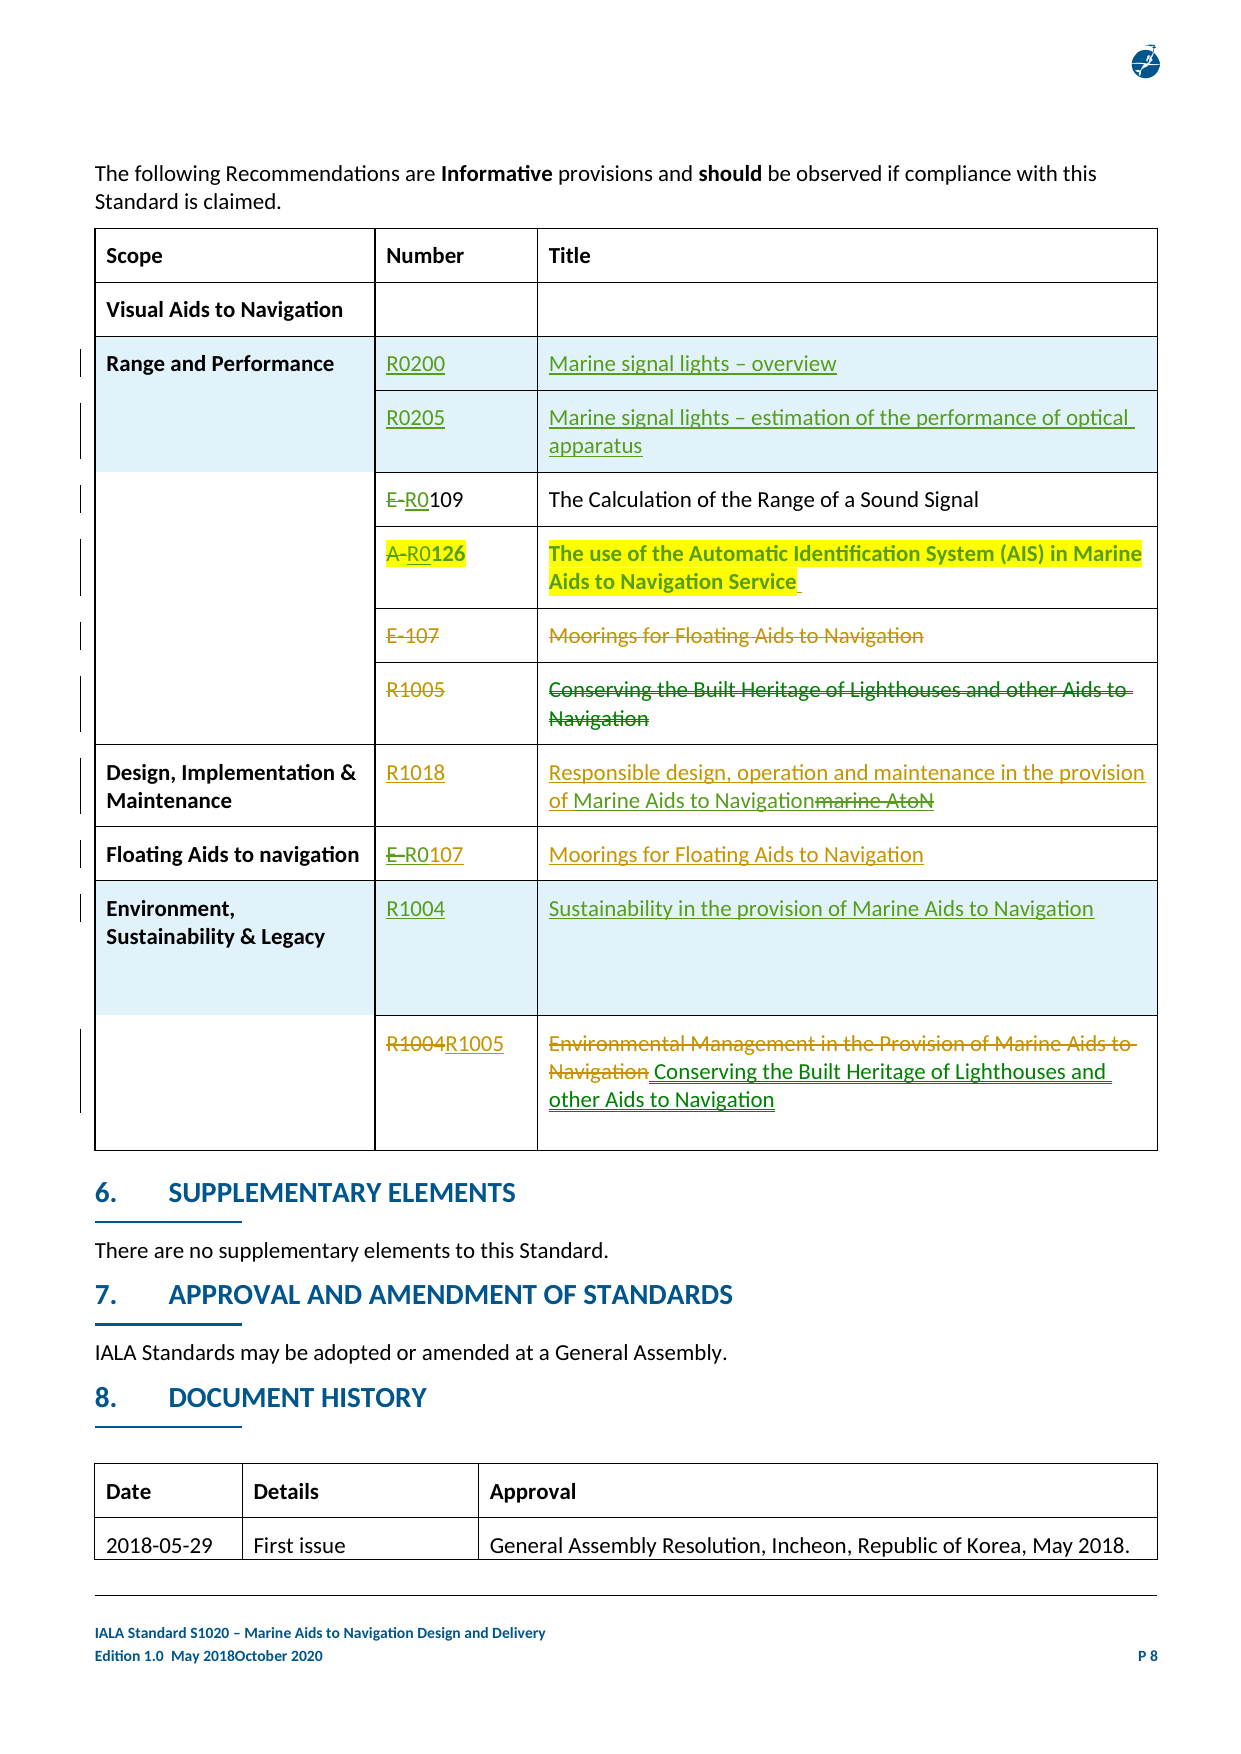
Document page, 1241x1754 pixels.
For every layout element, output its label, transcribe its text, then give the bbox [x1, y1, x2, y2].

table_cell Floating Aids to navigation [96, 827, 374, 880]
table_cell [376, 609, 537, 662]
table_cell [376, 1016, 537, 1150]
table_cell The Calculation of the Range of a Sound Signal [538, 473, 1157, 526]
text IALA Standards may be adopted or amended at a General Assembly. [94, 1338, 1157, 1366]
table_header Title [538, 229, 1157, 282]
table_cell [479, 1518, 1157, 1559]
table_cell [376, 827, 537, 880]
table_cell [376, 745, 537, 826]
table_cell [538, 827, 1157, 880]
picture [1100, 0, 1219, 113]
table_cell 2018-05-29 [95, 1518, 242, 1559]
table_cell 109 [376, 473, 537, 526]
table_cell [538, 745, 1157, 826]
table_cell [376, 663, 537, 744]
table_cell First issue [243, 1518, 478, 1559]
table_header Details [243, 1464, 478, 1517]
text There are no supplementary elements to this Standard. [94, 1236, 1157, 1264]
table_cell Visual Aids to Navigation [96, 283, 374, 336]
table_cell [538, 609, 1157, 662]
table_cell [538, 1016, 1157, 1150]
subtitle APPROVAL AND AMENDMENT OF STANDARDS [94, 1276, 1157, 1312]
table_cell 126 [376, 527, 537, 608]
subtitle DOCUMENT HISTORY [94, 1379, 1157, 1414]
table_cell [538, 663, 1157, 744]
text The following Recommendations are Informative provisions and should be observed if compliance with this Standard is claimed. [94, 159, 1157, 215]
table_header Approval [479, 1464, 1157, 1517]
subtitle SUPPLEMENTARY ELEMENTS [94, 1174, 1157, 1210]
table_cell [376, 283, 537, 336]
table_header Scope [96, 229, 374, 282]
table_header Number [376, 229, 537, 282]
table_cell The use of the Automatic Identification System (AIS) in Marine Aids to Navigation Service [538, 527, 1157, 608]
table_header Date [95, 1464, 242, 1517]
table_cell Design, Implementation & Maintenance [96, 745, 374, 826]
table_cell [538, 283, 1157, 336]
